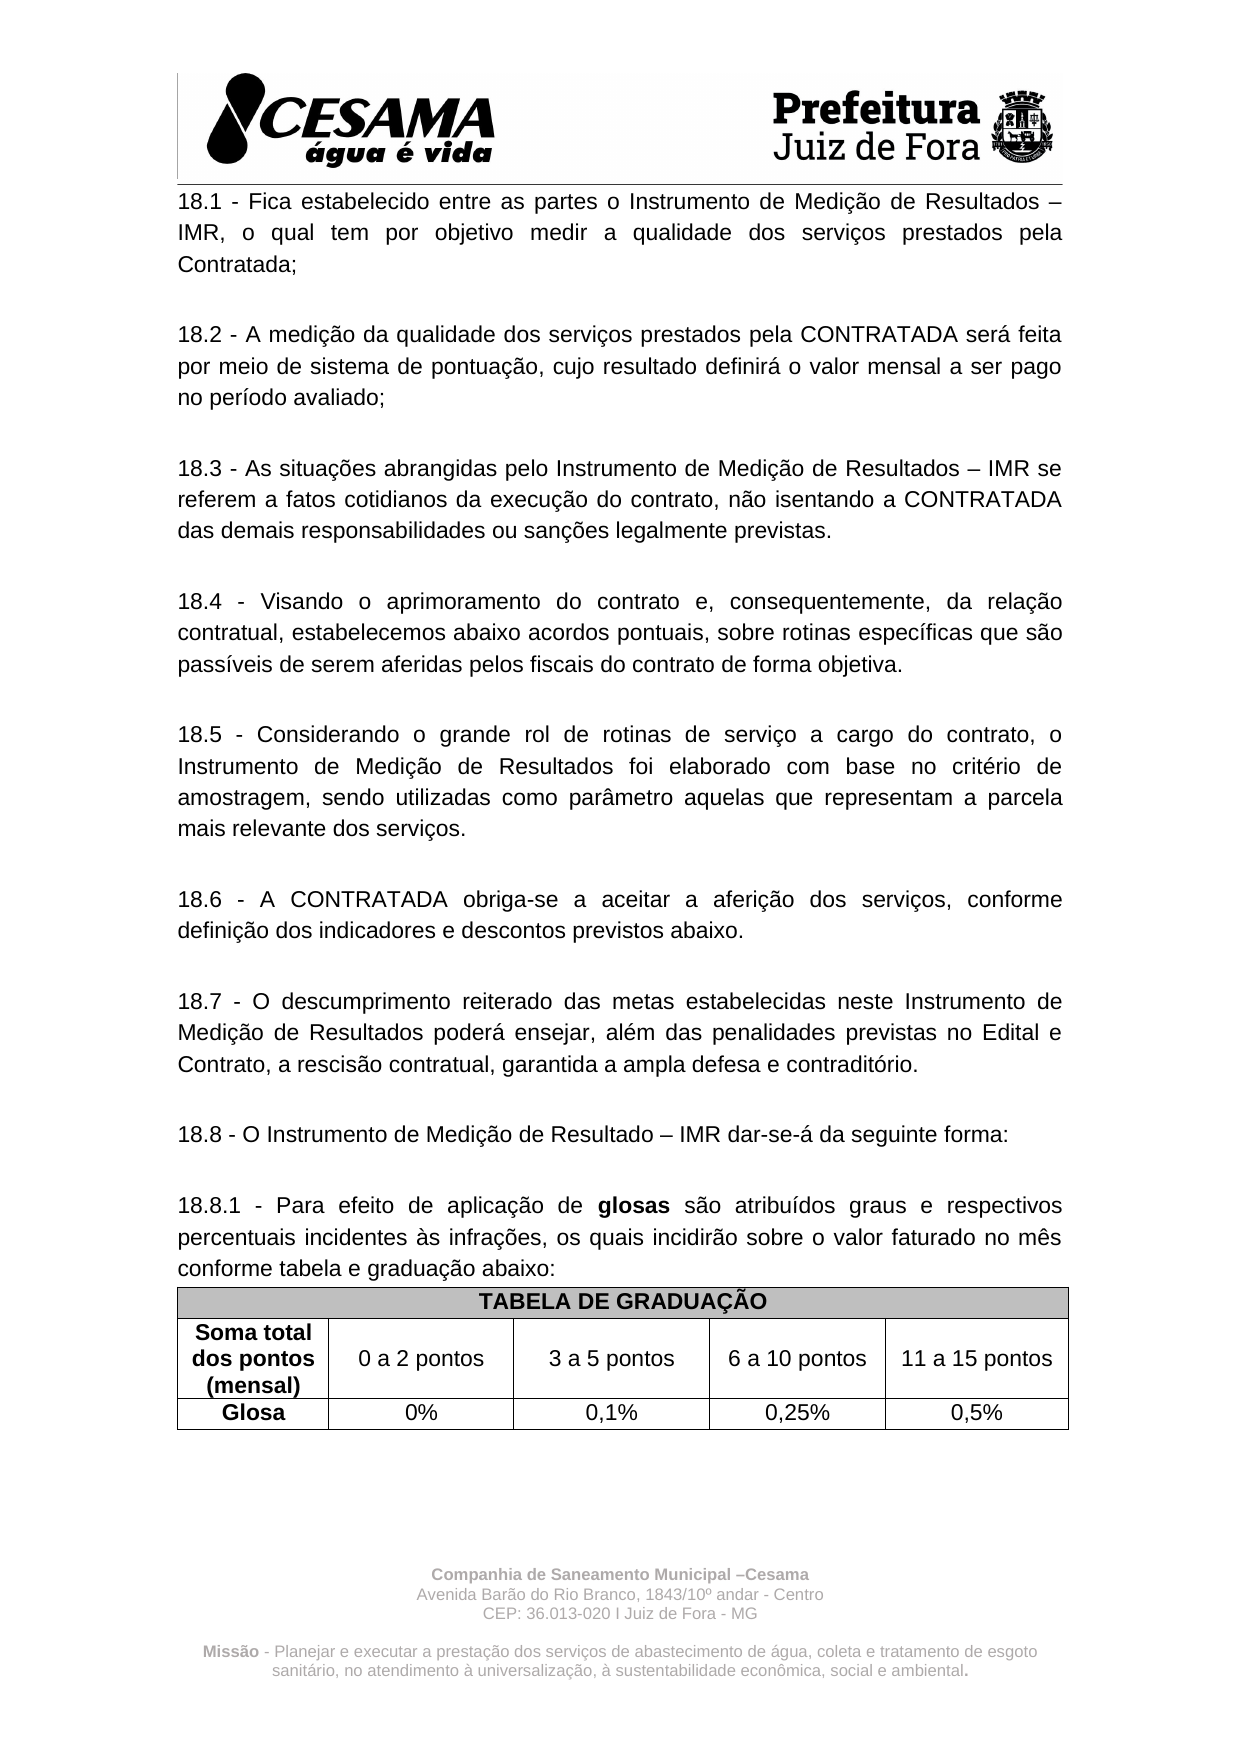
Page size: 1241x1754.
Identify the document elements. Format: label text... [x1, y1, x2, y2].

table_cell 0,1% [514, 1399, 709, 1429]
text 18.2 - A medição da qualidade dos serviços prestados pela CONTRATADA será feita por meio de sistema de pontuação, cujo resultado definirá o valor mensal a ser pago no período avaliado; [177, 318, 1063, 412]
text 18.6 - A CONTRATADA obriga-se a aceitar a aferição dos serviços, conforme definição dos indicadores e descontos previstos abaixo. [177, 882, 1063, 945]
picture [177, 73, 1063, 185]
text 18.4 - Visando o aprimoramento do contrato e, consequentemente, da relação contratual, estabelecemos abaixo acordos pontuais, sobre rotinas específicas que são passíveis de serem aferidas pelos fiscais do contrato de forma objetiva. [177, 584, 1063, 678]
table_cell 0,25% [710, 1399, 885, 1429]
text 18.8 - O Instrumento de Medição de Resultado – IMR dar-se-á da seguinte forma: [177, 1118, 1063, 1149]
table_cell 11 a 15 pontos [886, 1319, 1068, 1398]
table_cell Soma total dos pontos (mensal) [178, 1319, 328, 1398]
table_cell 0,5% [886, 1399, 1068, 1429]
text 18.7 - O descumprimento reiterado das metas estabelecidas neste Instrumento de Medição de Resultados poderá ensejar, além das penalidades previstas no Edital e Contrato, a rescisão contratual, garantida a ampla defesa e contraditório. [177, 984, 1063, 1078]
table_cell 0% [329, 1399, 513, 1429]
table_cell 3 a 5 pontos [514, 1319, 709, 1398]
table_header TABELA DE GRADUAÇÃO [178, 1288, 1068, 1318]
text 18.8.1 - Para efeito de aplicação de glosas são atribuídos graus e respectivos percentuais incidentes às infrações, os quais incidirão sobre o valor faturado no mês conforme tabela e graduação abaixo: [177, 1189, 1063, 1282]
table_cell 0 a 2 pontos [329, 1319, 513, 1398]
text 18.3 - As situações abrangidas pelo Instrumento de Medição de Resultados – IMR se referem a fatos cotidianos da execução do contrato, não isentando a CONTRATADA das demais responsabilidades ou sanções legalmente previstas. [177, 451, 1063, 545]
table_cell Glosa [178, 1399, 328, 1429]
text 18.5 - Considerando o grande rol de rotinas de serviço a cargo do contrato, o Instrumento de Medição de Resultados foi elaborado com base no critério de amostragem, sendo utilizadas como parâmetro aquelas que representam a parcela mais relevante dos serviços. [177, 718, 1063, 843]
text 18.1 - Fica estabelecido entre as partes o Instrumento de Medição de Resultados – IMR, o qual tem por objetivo medir a qualidade dos serviços prestados pela Contratada; [177, 185, 1063, 278]
table_cell 6 a 10 pontos [710, 1319, 885, 1398]
